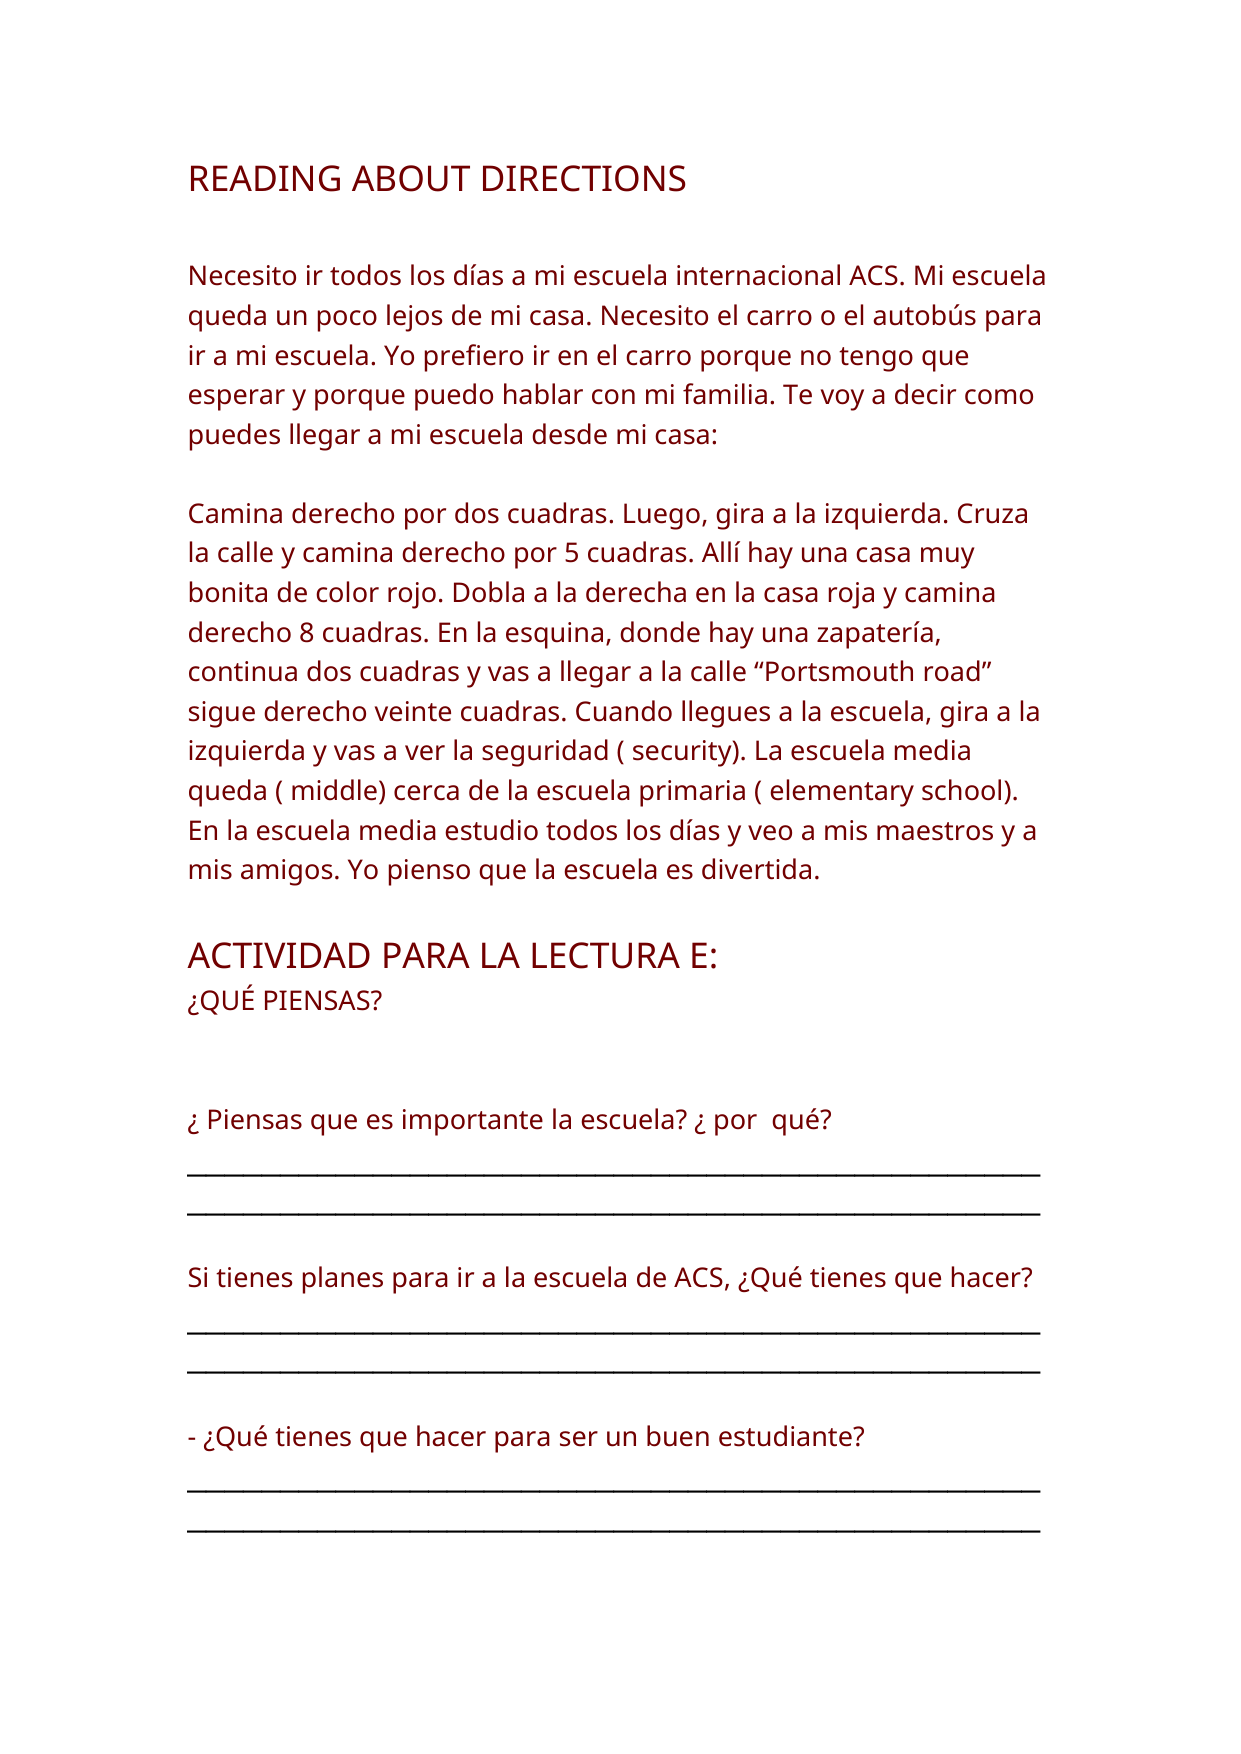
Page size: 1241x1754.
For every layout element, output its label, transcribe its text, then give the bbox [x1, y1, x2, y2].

text Camina derecho por dos cuadras. Luego, gira a la izquierda. Cruza la calle y camina derecho por 5 cuadras. Allí hay una casa muy bonita de color rojo. Dobla a la derecha en la casa roja y camina derecho 8 cuadras. En la esquina, donde hay una zapatería, continua dos cuadras y vas a llegar a la calle “Portsmouth road” sigue derecho veinte cuadras. Cuando llegues a la escuela, gira a la izquierda y vas a ver la seguridad ( security). La escuela media queda ( middle) cerca de la escuela primaria ( elementary school). En la escuela media estudio todos los días y veo a mis maestros y a mis amigos. Yo pienso que la escuela es divertida. [187, 492, 1053, 887]
text ACTIVIDAD PARA LA LECTURA E: [187, 927, 1053, 979]
text Necesito ir todos los días a mi escuela internacional ACS. Mi escuela queda un poco lejos de mi casa. Necesito el carro o el autobús para ir a mi escuela. Yo prefiero ir en el carro porque no tengo que esperar y porque puedo hablar con mi familia. Te voy a decir como puedes llegar a mi escuela desde mi casa: [187, 254, 1053, 452]
text - ¿Qué tienes que hacer para ser un buen estudiante? [187, 1414, 1053, 1454]
text ¿QUÉ PIENSAS? [187, 979, 1053, 1019]
text ____________________________________________________________________________________________ [187, 1137, 1053, 1217]
text READING ABOUT DIRECTIONS [187, 150, 1053, 202]
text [187, 1454, 1053, 1533]
text Si tienes planes para ir a la escuela de ACS, ¿Qué tienes que hacer? [187, 1256, 1053, 1296]
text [187, 1296, 1053, 1375]
text ¿ Piensas que es importante la escuela? ¿ por qué? [187, 1098, 1053, 1137]
